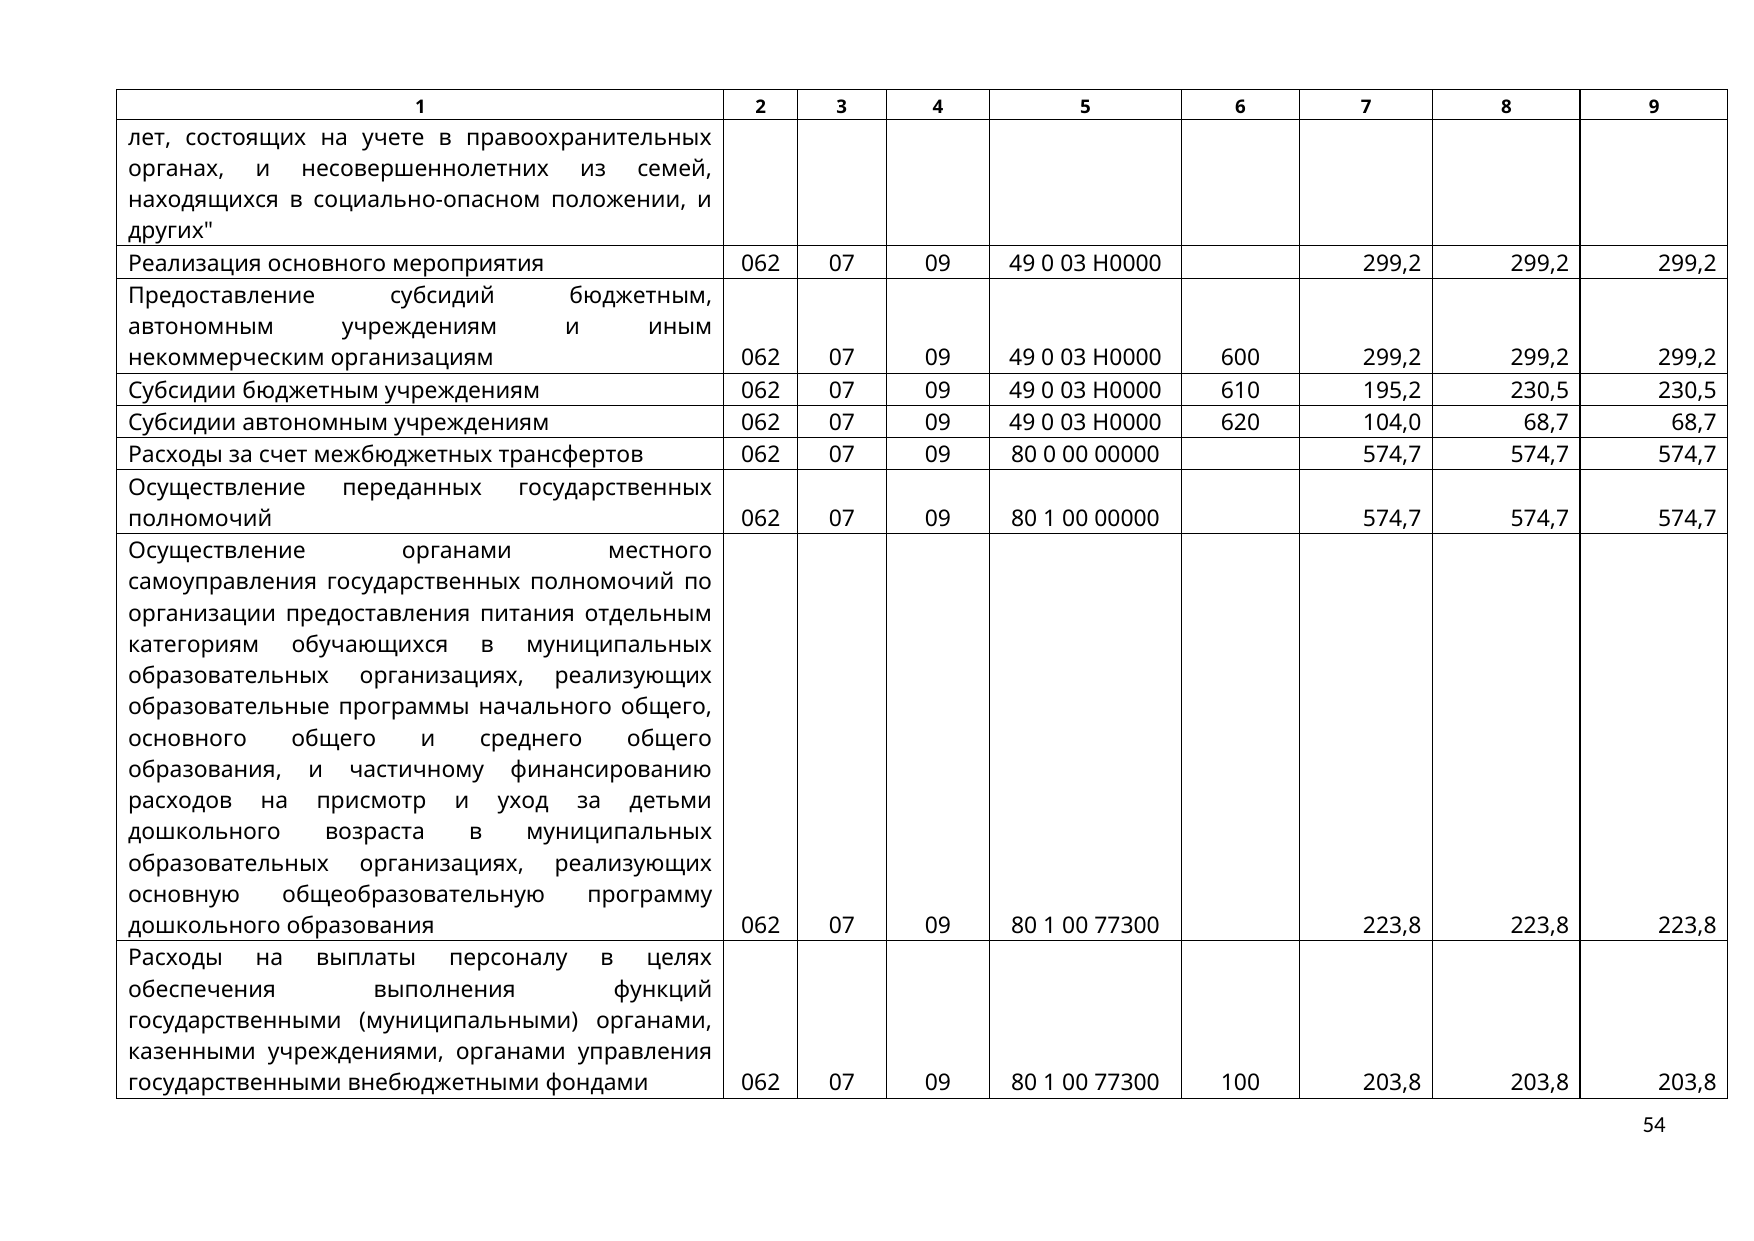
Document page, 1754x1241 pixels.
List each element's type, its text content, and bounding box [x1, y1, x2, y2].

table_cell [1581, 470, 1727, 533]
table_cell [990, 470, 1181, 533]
table_header 5 [990, 90, 1181, 119]
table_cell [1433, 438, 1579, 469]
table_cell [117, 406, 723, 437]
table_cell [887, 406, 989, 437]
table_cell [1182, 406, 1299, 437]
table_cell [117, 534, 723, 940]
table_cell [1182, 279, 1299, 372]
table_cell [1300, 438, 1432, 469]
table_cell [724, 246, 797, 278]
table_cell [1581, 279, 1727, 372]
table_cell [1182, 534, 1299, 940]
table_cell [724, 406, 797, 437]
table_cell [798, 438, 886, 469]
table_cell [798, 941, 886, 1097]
table_header 3 [798, 90, 886, 119]
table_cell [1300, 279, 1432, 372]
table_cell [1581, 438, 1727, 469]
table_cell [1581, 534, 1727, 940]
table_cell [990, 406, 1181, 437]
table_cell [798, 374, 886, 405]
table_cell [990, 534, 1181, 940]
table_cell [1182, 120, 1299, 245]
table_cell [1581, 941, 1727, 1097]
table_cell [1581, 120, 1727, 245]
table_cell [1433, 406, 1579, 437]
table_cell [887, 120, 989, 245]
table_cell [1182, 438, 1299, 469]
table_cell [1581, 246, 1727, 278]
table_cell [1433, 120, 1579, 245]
table_header 9 [1581, 90, 1727, 119]
table_header 6 [1182, 90, 1299, 119]
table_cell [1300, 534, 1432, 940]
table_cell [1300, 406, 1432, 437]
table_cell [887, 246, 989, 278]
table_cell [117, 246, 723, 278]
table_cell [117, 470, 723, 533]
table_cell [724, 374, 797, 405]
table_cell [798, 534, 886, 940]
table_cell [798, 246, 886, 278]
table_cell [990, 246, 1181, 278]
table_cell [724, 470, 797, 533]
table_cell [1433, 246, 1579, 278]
table_header 7 [1300, 90, 1432, 119]
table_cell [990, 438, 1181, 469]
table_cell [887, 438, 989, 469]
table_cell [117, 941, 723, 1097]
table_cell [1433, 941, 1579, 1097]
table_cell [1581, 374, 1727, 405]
table_header 1 [117, 90, 723, 119]
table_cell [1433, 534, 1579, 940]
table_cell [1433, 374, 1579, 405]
table_header 8 [1433, 90, 1579, 119]
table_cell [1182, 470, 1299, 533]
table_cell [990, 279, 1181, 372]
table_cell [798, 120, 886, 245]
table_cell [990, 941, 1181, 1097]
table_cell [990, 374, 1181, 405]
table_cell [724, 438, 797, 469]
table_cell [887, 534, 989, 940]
table_header 2 [724, 90, 797, 119]
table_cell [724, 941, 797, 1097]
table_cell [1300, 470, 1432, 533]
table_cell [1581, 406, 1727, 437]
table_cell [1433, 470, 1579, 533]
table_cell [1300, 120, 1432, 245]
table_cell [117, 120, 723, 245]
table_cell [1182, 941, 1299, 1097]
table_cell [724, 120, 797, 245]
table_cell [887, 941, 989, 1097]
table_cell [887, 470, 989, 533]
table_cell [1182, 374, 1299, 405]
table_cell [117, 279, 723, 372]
table_header 4 [887, 90, 989, 119]
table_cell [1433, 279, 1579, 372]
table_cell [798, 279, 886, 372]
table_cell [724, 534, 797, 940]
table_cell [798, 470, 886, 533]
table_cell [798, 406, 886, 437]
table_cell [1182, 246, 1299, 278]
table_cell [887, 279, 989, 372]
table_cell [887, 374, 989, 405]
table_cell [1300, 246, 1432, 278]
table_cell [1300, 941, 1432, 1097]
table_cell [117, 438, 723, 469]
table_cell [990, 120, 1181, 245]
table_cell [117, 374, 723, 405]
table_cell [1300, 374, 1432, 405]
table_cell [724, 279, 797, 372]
